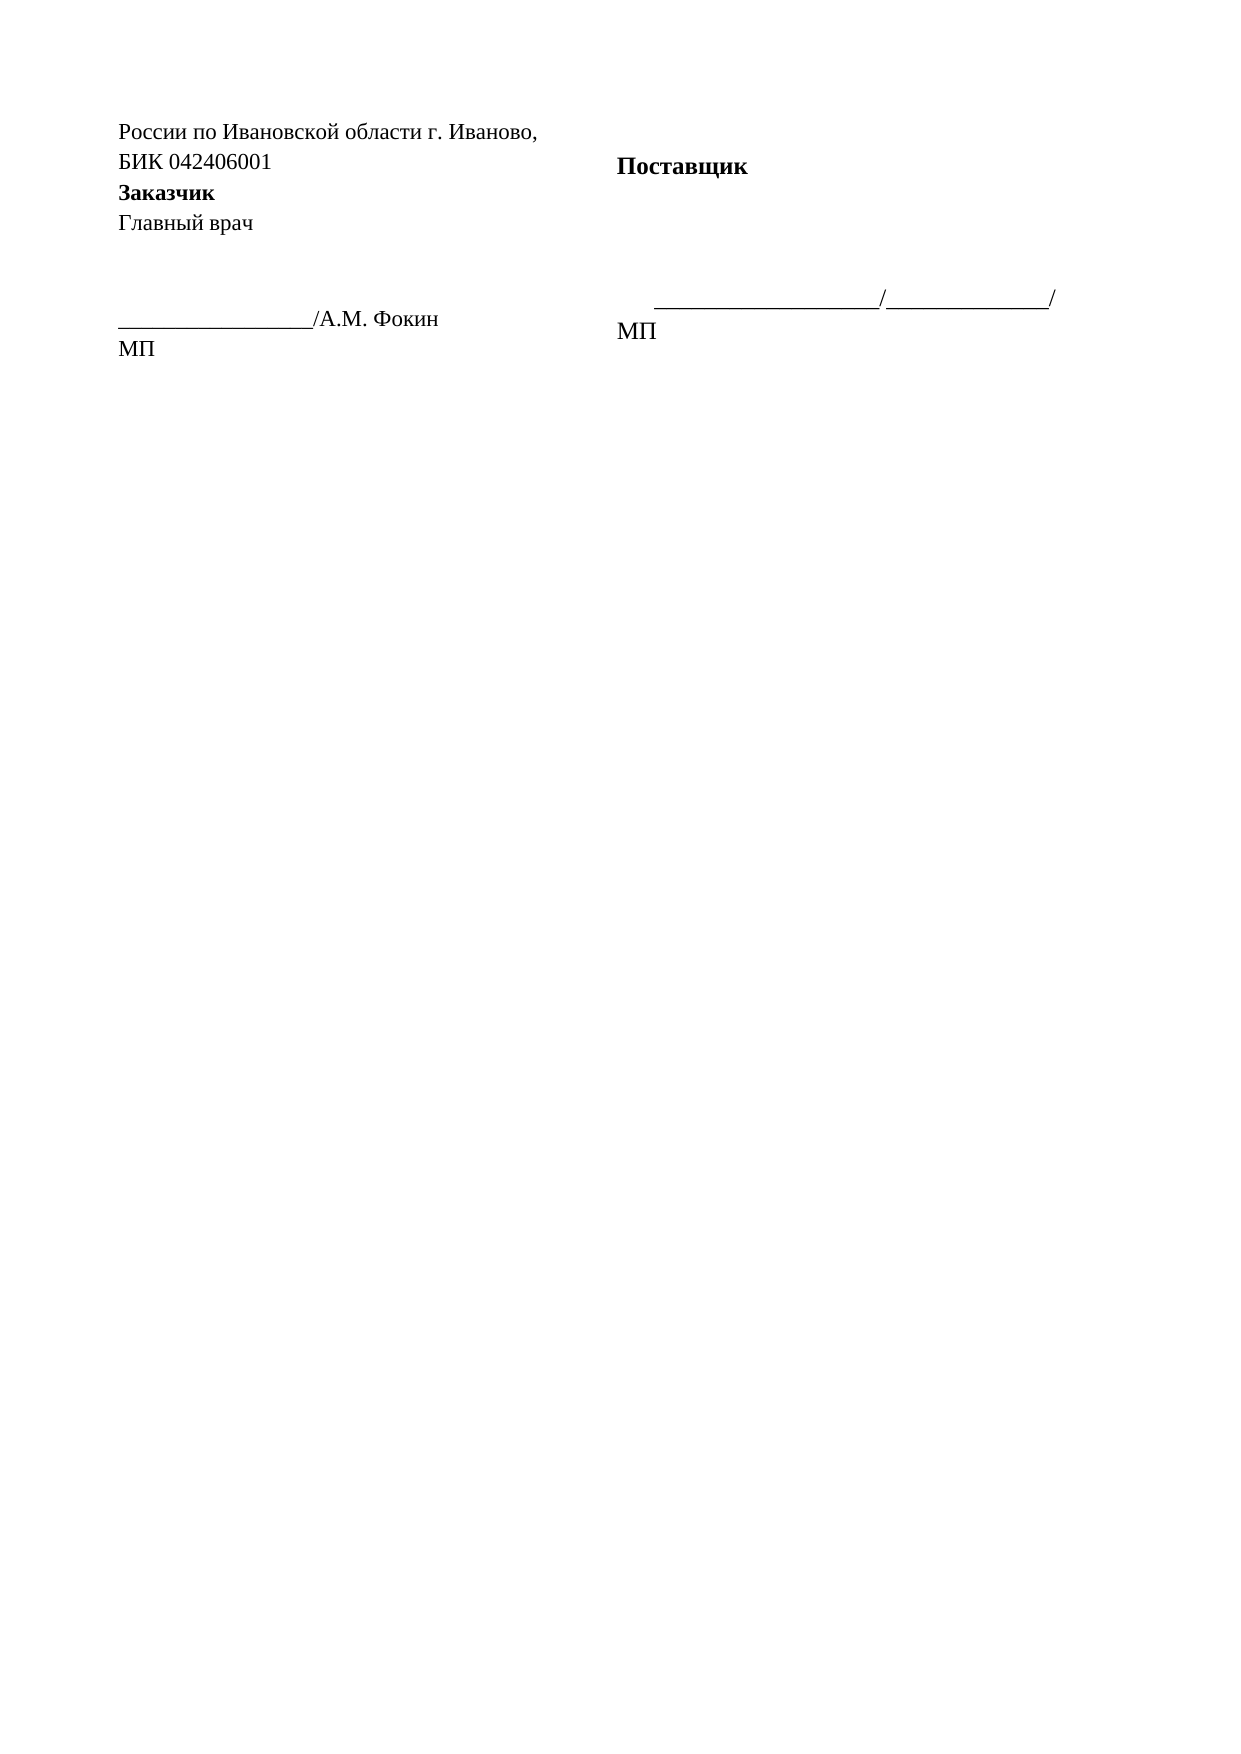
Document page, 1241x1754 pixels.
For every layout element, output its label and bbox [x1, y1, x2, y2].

table_header [107, 118, 605, 365]
table_header [605, 118, 1104, 365]
